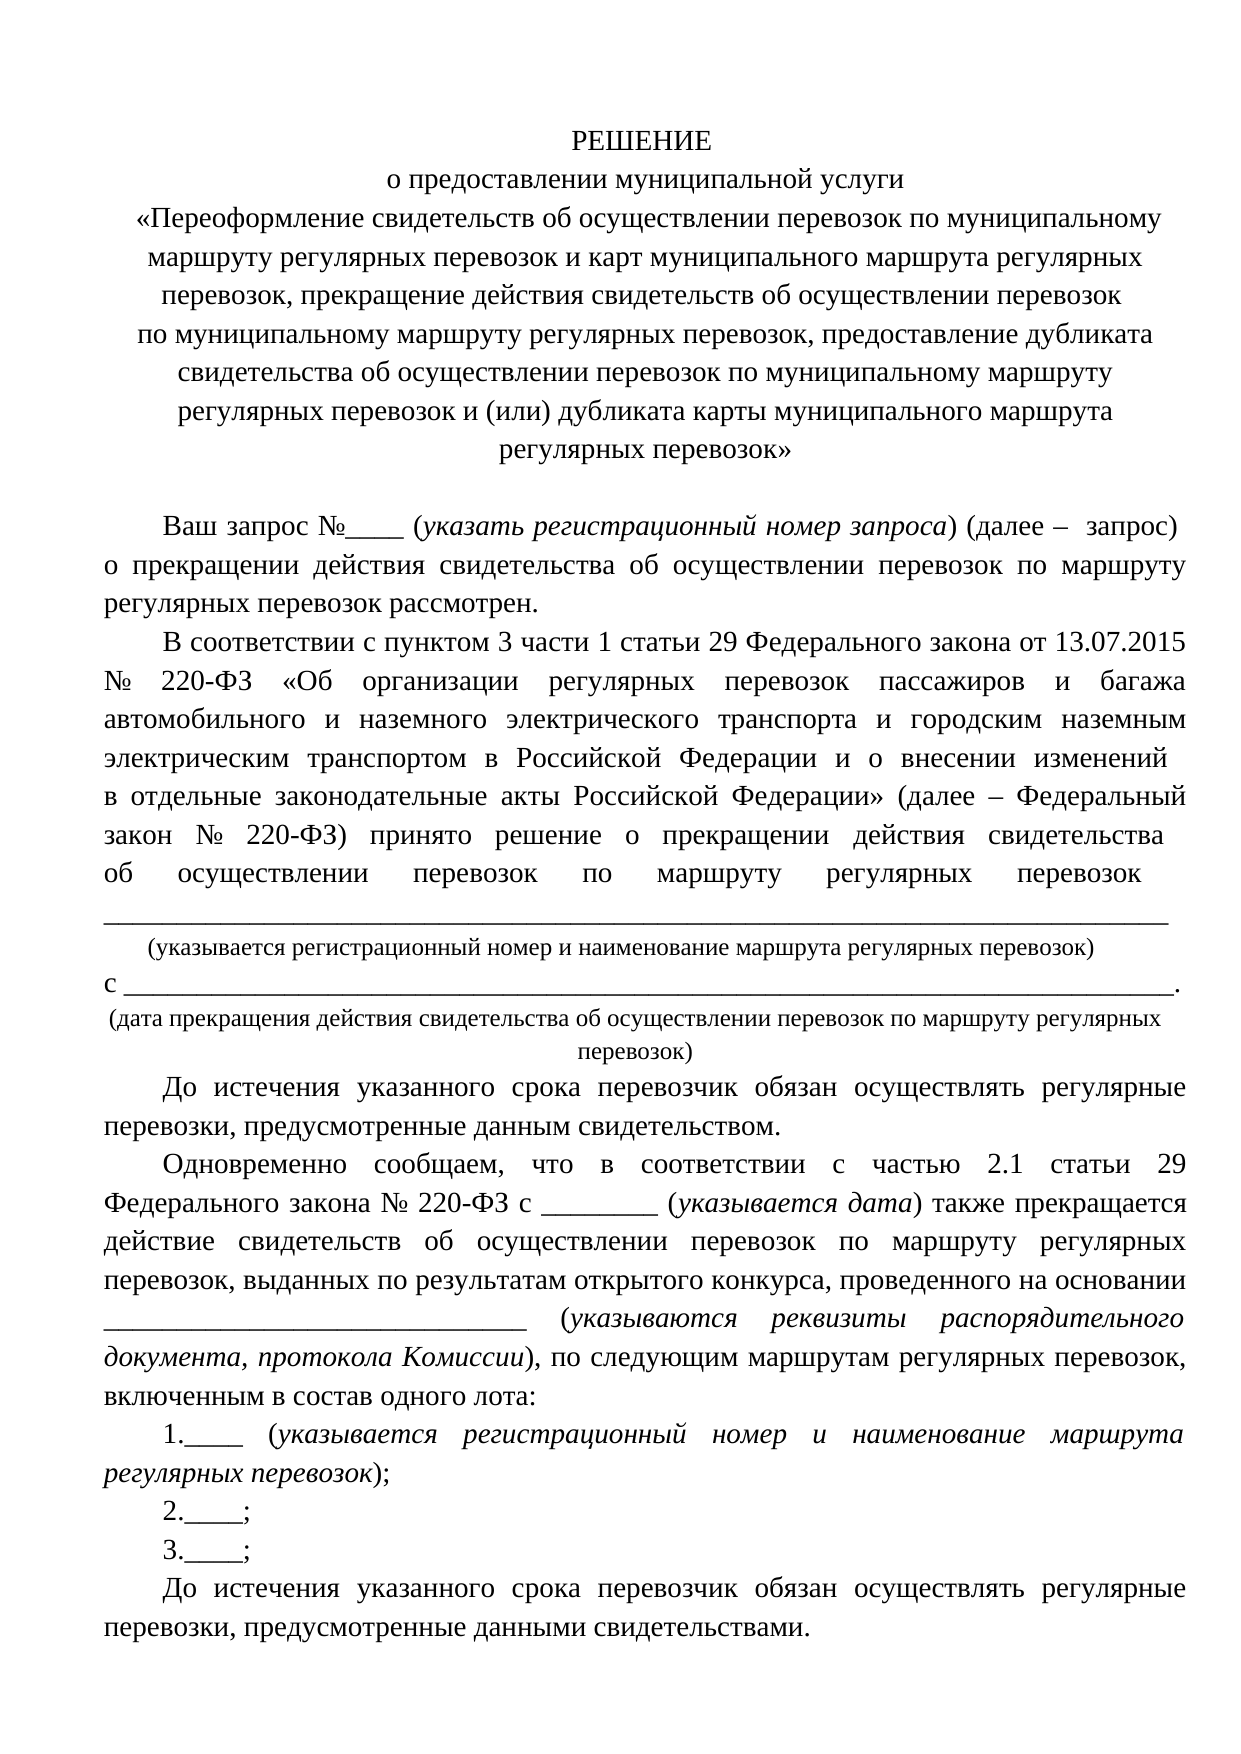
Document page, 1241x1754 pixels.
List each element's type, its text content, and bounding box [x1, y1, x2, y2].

text «Переоформление свидетельств об осуществлении перевозок по муниципальному маршруту регулярных перевозок и карт муниципального маршрута регулярных перевозок, прекращение действия свидетельств об осуществлении перевозок по муниципальному маршруту регулярных перевозок, предоставление дубликата свидетельства об осуществлении перевозок по муниципальному маршруту регулярных перевозок и (или) дубликата карты муниципального маршрута регулярных перевозок» [103, 200, 1187, 465]
text с ________________________________________________________________________. [103, 965, 1187, 998]
text До истечения указанного срока перевозчик обязан осуществлять регулярные перевозки, предусмотренные данными свидетельствами. [103, 1570, 1187, 1642]
text (дата прекращения действия свидетельства об осуществлении перевозок по маршруту регулярных перевозок) [103, 1003, 1167, 1065]
text 3.____; [103, 1532, 1187, 1565]
text В соответствии с пунктом 3 части 1 статьи 29 Федерального закона от 13.07.2015 № 220-ФЗ «Об организации регулярных перевозок пассажиров и багажа автомобильного и наземного электрического транспорта и городским наземным электрическим транспортом в Российской Федерации и о внесении изменений в отдельные законодательные акты Российской Федерации» (далее – Федеральный закон № 220-ФЗ) принято решение о прекращении действия свидетельства об осуществлении перевозок по маршруту регулярных перевозок _________________________________________________________________________ (указывается регистрационный номер и наименование маршрута регулярных перевозок) [103, 624, 1187, 961]
text РЕШЕНИЕ о предоставлении муниципальной услуги [103, 123, 1187, 195]
text 2.____; [103, 1493, 1187, 1527]
text Ваш запрос №____ (указать регистрационный номер запроса) (далее – запрос) о прекращении действия свидетельства об осуществлении перевозок по маршруту регулярных перевозок рассмотрен. [103, 508, 1187, 619]
text До истечения указанного срока перевозчик обязан осуществлять регулярные перевозки, предусмотренные данным свидетельством. [103, 1069, 1187, 1141]
text 1.____ (указывается регистрационный номер и наименование маршрута регулярных перевозок); [103, 1416, 1187, 1488]
text Одновременно сообщаем, что в соответствии с частью 2.1 статьи 29 Федерального закона № 220-ФЗ с ________ (указывается дата) также прекращается действие свидетельств об осуществлении перевозок по маршруту регулярных перевозок, выданных по результатам открытого конкурса, проведенного на основании _____________________________ (указываются реквизиты распорядительного документа, протокола Комиссии), по следующим маршрутам регулярных перевозок, включенным в состав одного лота: [103, 1146, 1187, 1411]
